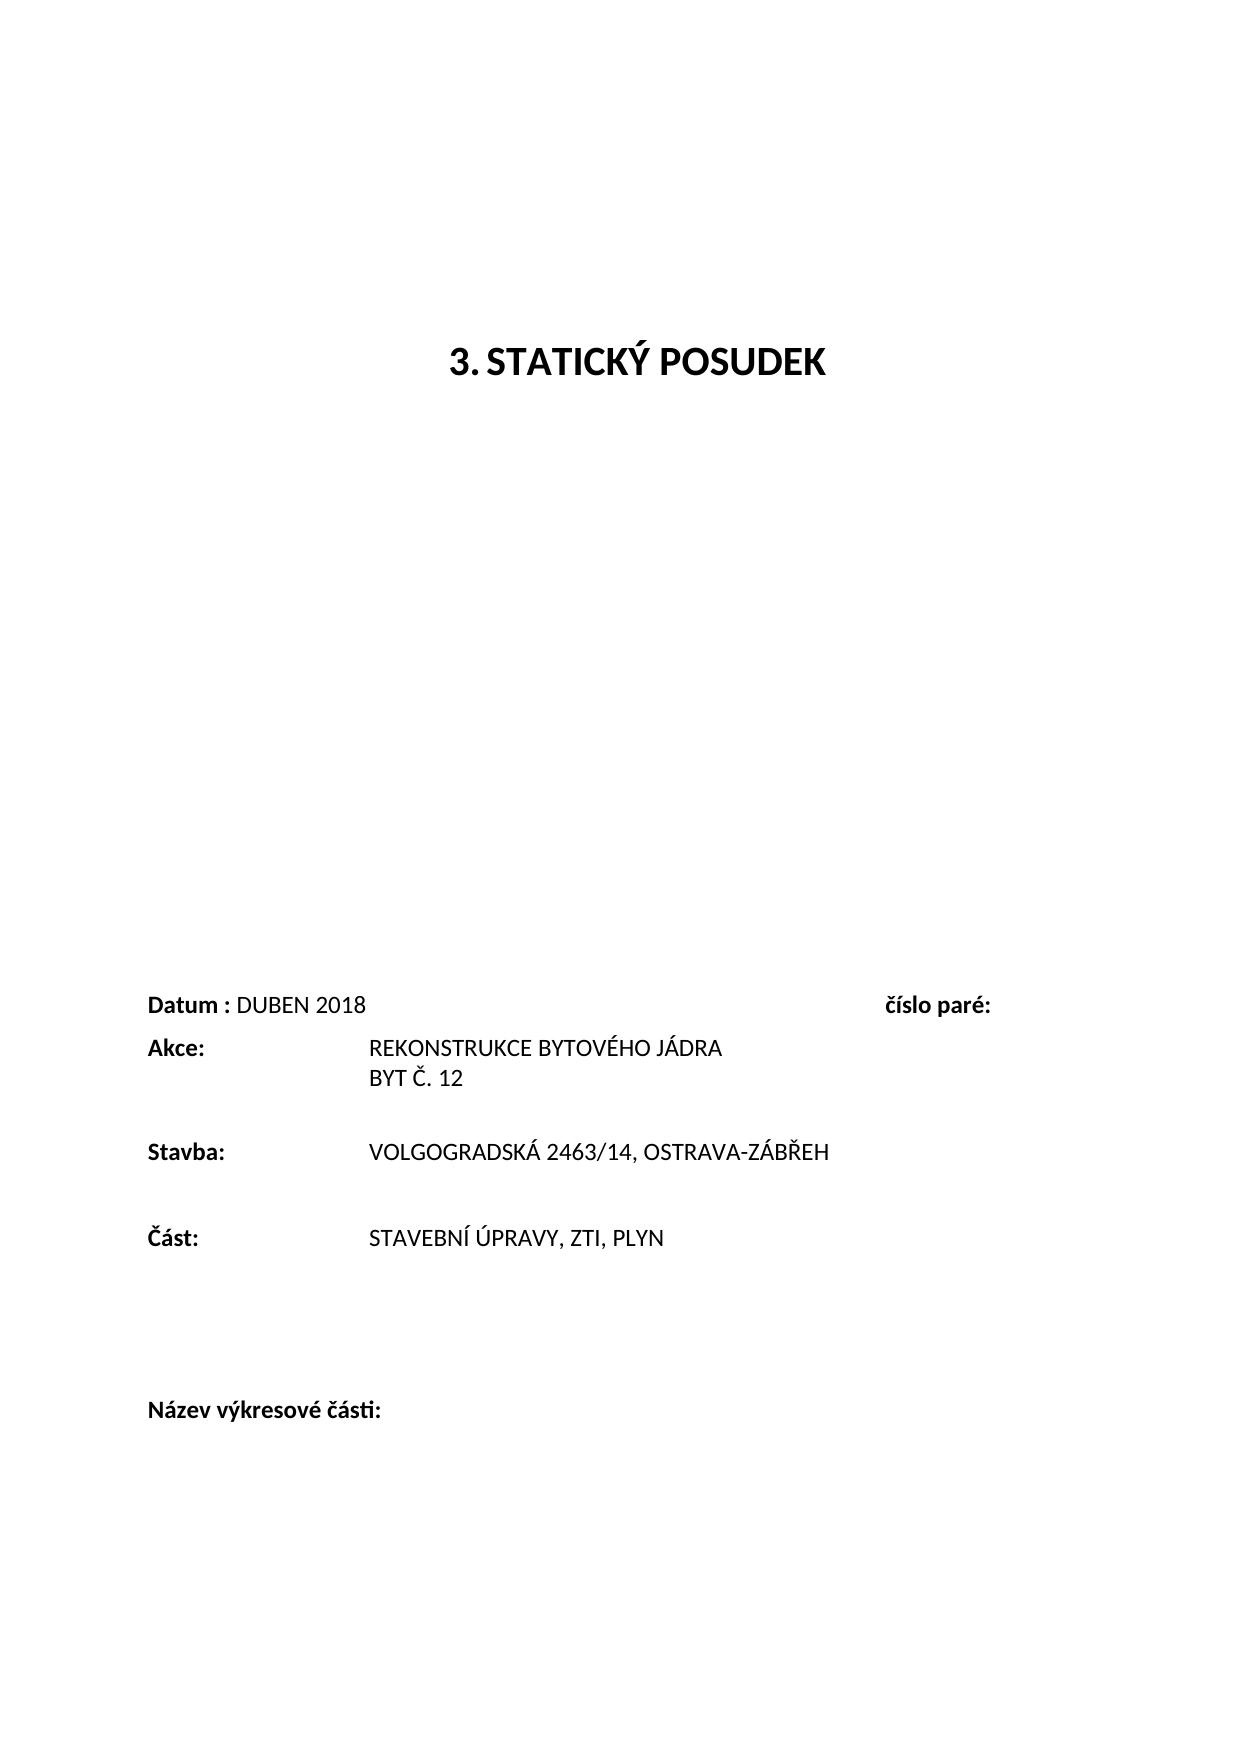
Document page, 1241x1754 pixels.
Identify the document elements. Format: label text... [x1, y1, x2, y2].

text Akce: REKONSTRUKCE BYTOVÉHO JÁDRA [148, 1032, 1107, 1062]
text 3. STATICKÝ POSUDEK [148, 334, 1107, 385]
text Název výkresové části: [148, 1394, 1107, 1424]
text Datum : DUBEN 2018 číslo paré: [148, 989, 1107, 1019]
text Část: STAVEBNÍ ÚPRAVY, ZTI, PLYN [148, 1222, 1107, 1252]
text Stavba: VOLGOGRADSKÁ 2463/14, OSTRAVA-ZÁBŘEH [148, 1136, 1107, 1166]
text BYT Č. 12 [148, 1062, 1107, 1093]
